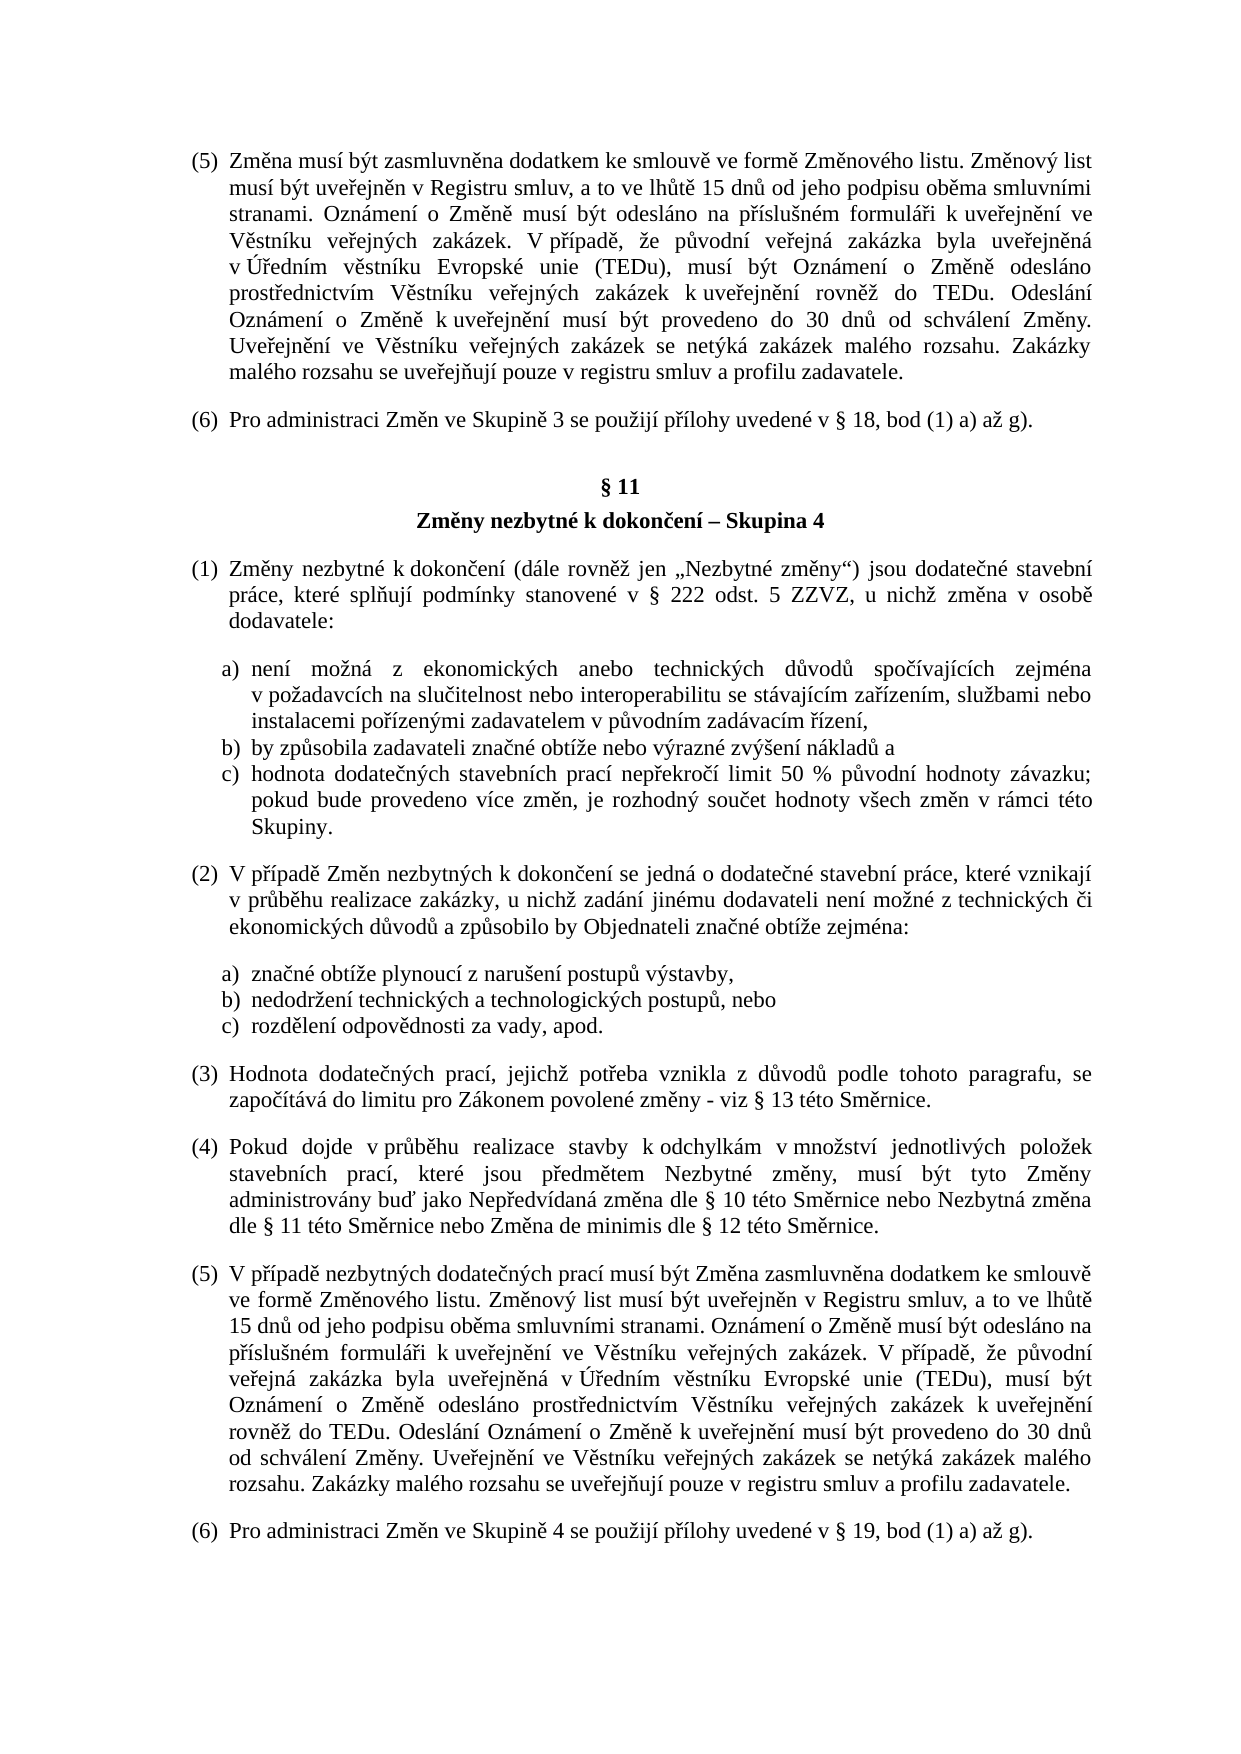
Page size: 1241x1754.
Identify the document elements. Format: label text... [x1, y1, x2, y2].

text Změny nezbytné k dokončení – Skupina 4 [148, 508, 1093, 534]
list V případě nezbytných dodatečných prací musí být Změna zasmluvněna dodatkem ke smlouvě ve formě Změnového listu. Změnový list musí být uveřejněn v Registru smluv, a to ve lhůtě 15 dnů od jeho podpisu oběma smluvními stranami. Oznámení o Změně musí být odesláno na příslušném formuláři k uveřejnění ve Věstníku veřejných zakázek. V případě, že původní veřejná zakázka byla uveřejněná v Úředním věstníku Evropské unie (TEDu), musí být Oznámení o Změně odesláno prostřednictvím Věstníku veřejných zakázek k uveřejnění rovněž do TEDu. Odeslání Oznámení o Změně k uveřejnění musí být provedeno do 30 dnů od schválení Změny. Uveřejnění ve Věstníku veřejných zakázek se netýká zakázek malého rozsahu. Zakázky malého rozsahu se uveřejňují pouze v registru smluv a profilu zadavatele. [191, 1259, 1093, 1497]
list Pro administraci Změn ve Skupině 3 se použijí přílohy uvedené v § 18, bod (1) a) až g). [191, 406, 1093, 432]
text § 11 [148, 473, 1093, 499]
list Změna musí být zasmluvněna dodatkem ke smlouvě ve formě Změnového listu. Změnový list musí být uveřejněn v Registru smluv, a to ve lhůtě 15 dnů od jeho podpisu oběma smluvními stranami. Oznámení o Změně musí být odesláno na příslušném formuláři k uveřejnění ve Věstníku veřejných zakázek. V případě, že původní veřejná zakázka byla uveřejněná v Úředním věstníku Evropské unie (TEDu), musí být Oznámení o Změně odesláno prostřednictvím Věstníku veřejných zakázek k uveřejnění rovněž do TEDu. Odeslání Oznámení o Změně k uveřejnění musí být provedeno do 30 dnů od schválení Změny. Uveřejnění ve Věstníku veřejných zakázek se netýká zakázek malého rozsahu. Zakázky malého rozsahu se uveřejňují pouze v registru smluv a profilu zadavatele. [191, 148, 1093, 385]
list Změny nezbytné k dokončení (dále rovněž jen „Nezbytné změny“) jsou dodatečné stavební práce, které splňují podmínky stanovené v § 222 odst. 5 ZZVZ, u nichž změna v osobě dodavatele: [191, 555, 1093, 634]
list V případě Změn nezbytných k dokončení se jedná o dodatečné stavební práce, které vznikají v průběhu realizace zakázky, u nichž zadání jinému dodavateli není možné z technických či ekonomických důvodů a způsobilo by Objednateli značné obtíže zejména: [191, 860, 1093, 939]
list hodnota dodatečných stavebních prací nepřekročí limit 50 % původní hodnoty závazku; pokud bude provedeno více změn, je rozhodný součet hodnoty všech změn v rámci této Skupiny. [221, 760, 1093, 839]
list značné obtíže plynoucí z narušení postupů výstavby, [221, 960, 1093, 986]
list rozdělení odpovědnosti za vady, apod. [221, 1013, 1093, 1039]
list není možná z ekonomických anebo technických důvodů spočívajících zejména v požadavcích na slučitelnost nebo interoperabilitu se stávajícím zařízením, službami nebo instalacemi pořízenými zadavatelem v původním zadávacím řízení, [221, 655, 1093, 734]
list nedodržení technických a technologických postupů, nebo [221, 986, 1093, 1013]
list Pokud dojde v průběhu realizace stavby k odchylkám v množství jednotlivých položek stavebních prací, které jsou předmětem Nezbytné změny, musí být tyto Změny administrovány buď jako Nepředvídaná změna dle § 10 této Směrnice nebo Nezbytná změna dle § 11 této Směrnice nebo Změna de minimis dle § 12 této Směrnice. [191, 1133, 1093, 1239]
list Pro administraci Změn ve Skupině 4 se použijí přílohy uvedené v § 19, bod (1) a) až g). [191, 1518, 1093, 1544]
list by způsobila zadavateli značné obtíže nebo výrazné zvýšení nákladů a [221, 734, 1093, 760]
list Hodnota dodatečných prací, jejichž potřeba vznikla z důvodů podle tohoto paragrafu, se započítává do limitu pro Zákonem povolené změny - viz § 13 této Směrnice. [191, 1060, 1093, 1112]
